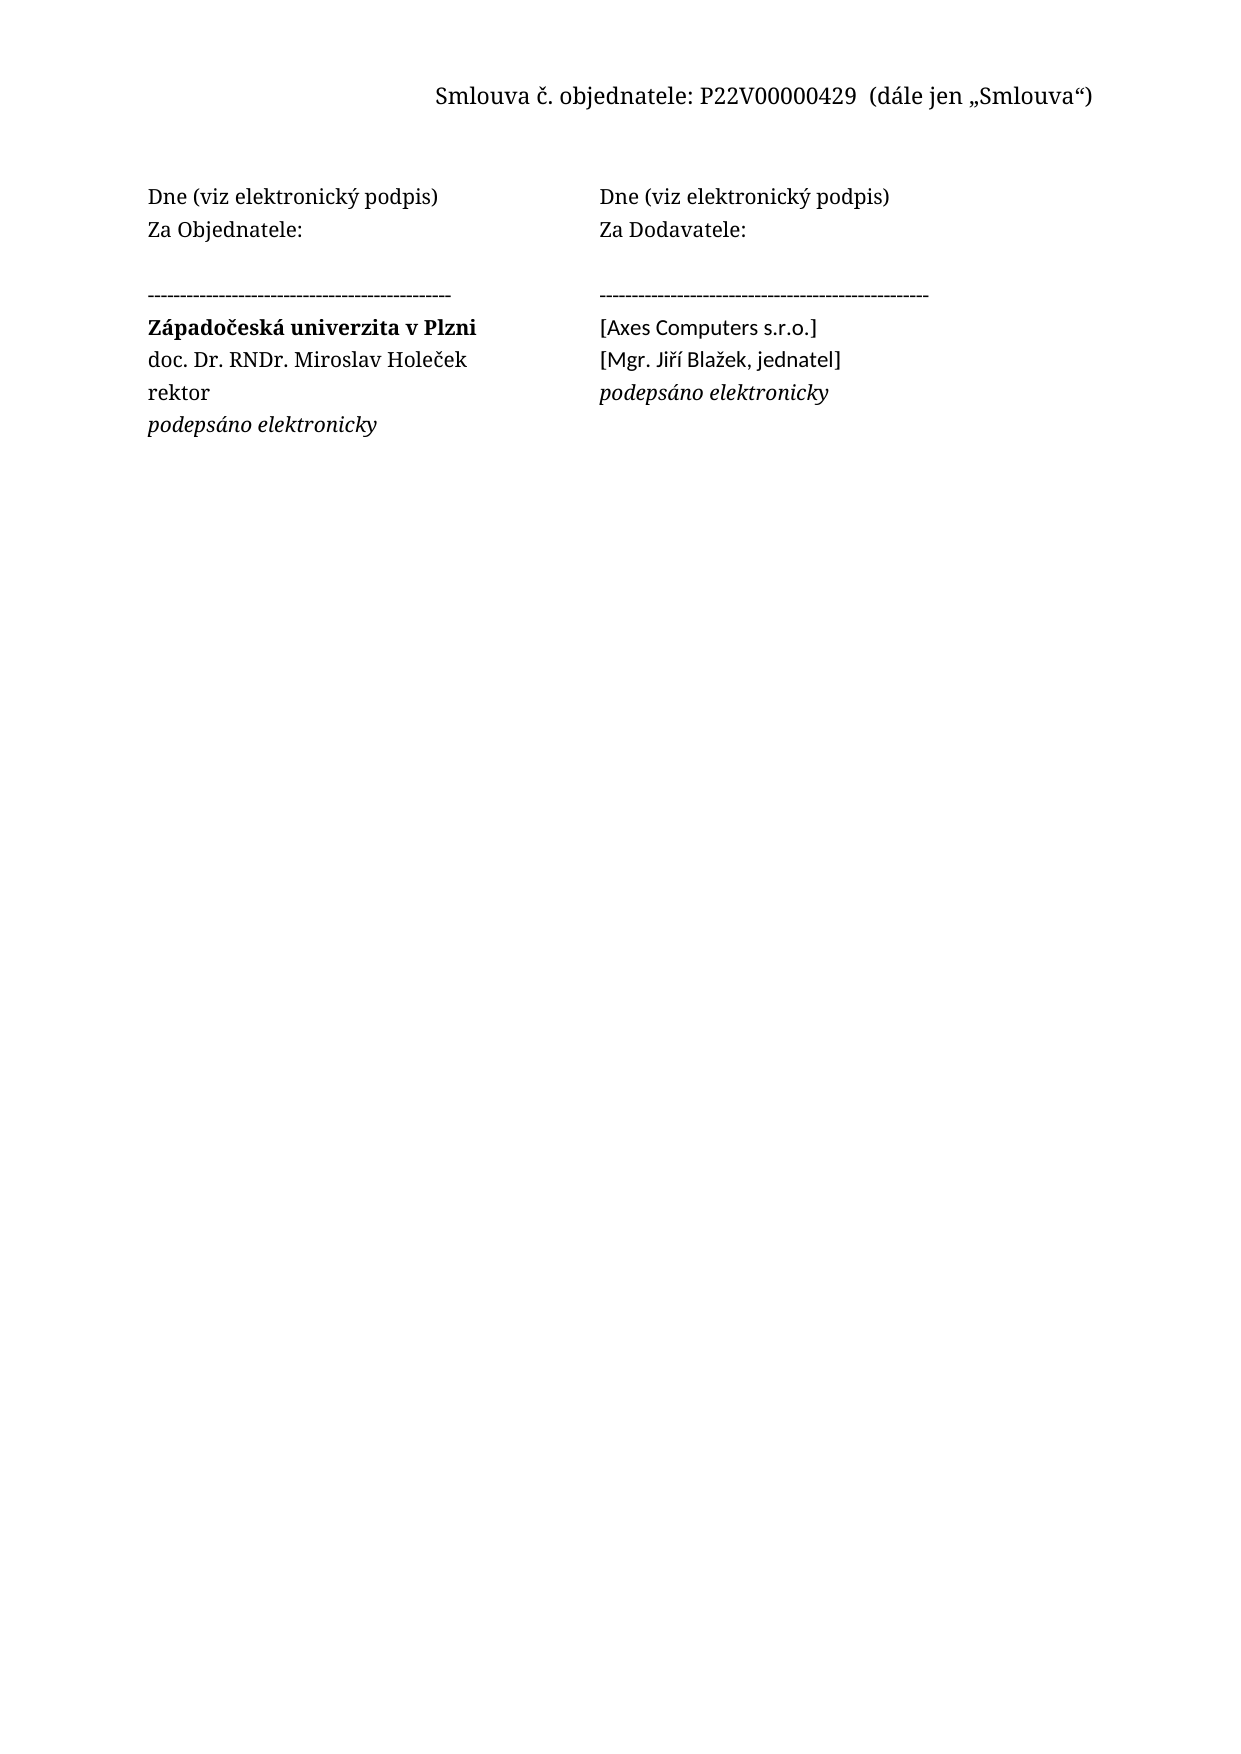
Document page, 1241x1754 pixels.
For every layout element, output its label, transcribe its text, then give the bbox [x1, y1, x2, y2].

table_header Dne (viz elektronický podpis) Za Objednatele: ----------------------------------------------- Západočeská univerzita v Plzni doc. Dr. RNDr. Miroslav Holeček rektor podepsáno elektronicky [136, 183, 588, 443]
table_header Dne (viz elektronický podpis) Za Dodavatele: --------------------------------------------------- [Axes Computers s.r.o.] [Mgr. Jiří Blažek, jednatel] podepsáno elektronicky [588, 183, 1040, 443]
